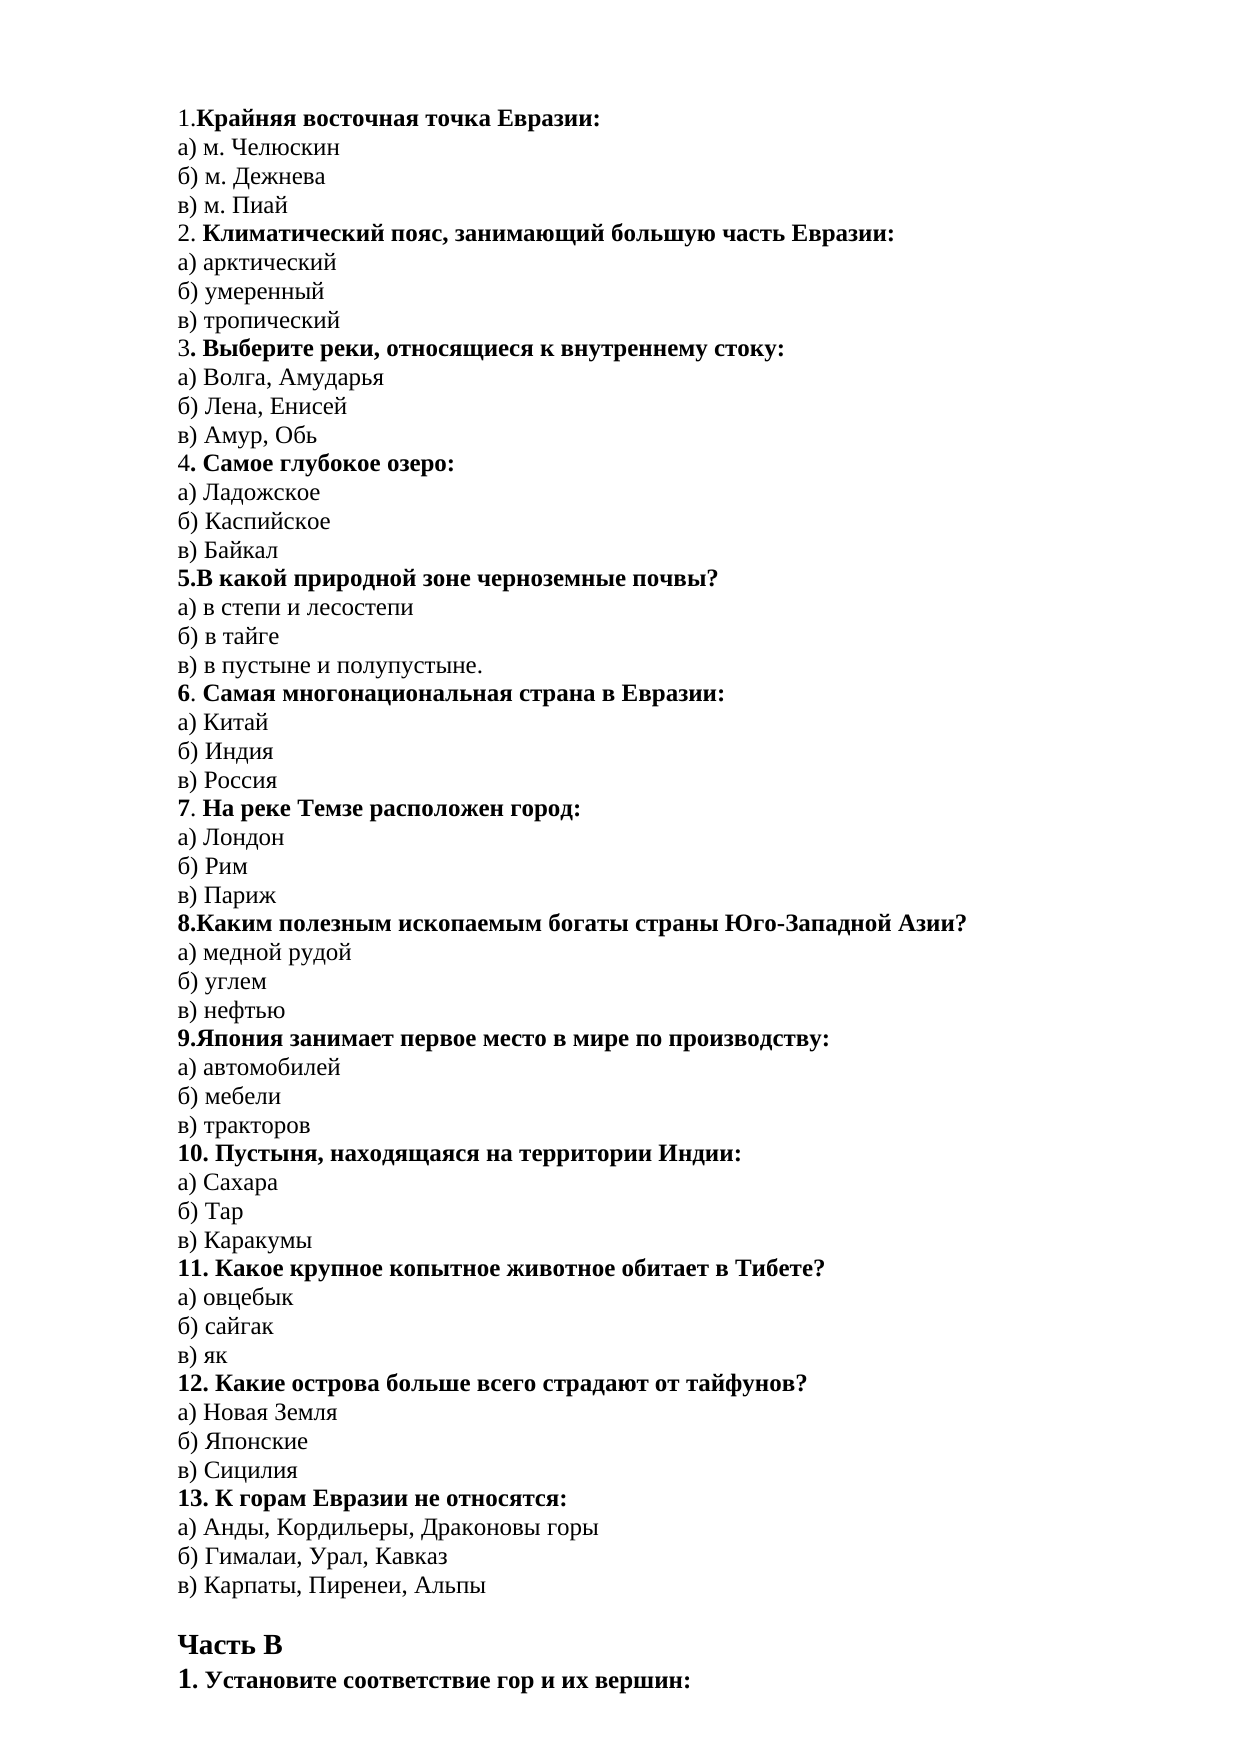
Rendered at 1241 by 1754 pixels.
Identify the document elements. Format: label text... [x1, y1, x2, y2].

text 7. На реке Темзе расположен город: [177, 793, 1152, 822]
text а) Лондон [177, 822, 1152, 851]
text б) в тайге [177, 621, 1152, 650]
text в) в пустыне и полупустыне. [177, 650, 1152, 678]
text б) умеренный [177, 276, 1152, 305]
text а) овцебык [177, 1282, 1152, 1311]
text в) нефтью [177, 995, 1152, 1023]
text б) сайгак [177, 1311, 1152, 1340]
text в) Париж [177, 880, 1152, 908]
text 4. Самое глубокое озеро: [177, 448, 1152, 477]
text в) тропический [177, 305, 1152, 333]
text б) Рим [177, 851, 1152, 880]
text а) Анды, Кордильеры, Драконовы горы [177, 1512, 1152, 1541]
text в) Карпаты, Пиренеи, Альпы [177, 1570, 1152, 1598]
text 13. К горам Евразии не относятся: [177, 1483, 1152, 1512]
text а) Новая Земля [177, 1397, 1152, 1426]
text в) Каракумы [177, 1225, 1152, 1253]
text б) Тар [177, 1196, 1152, 1225]
text а) арктический [177, 247, 1152, 276]
text б) мебели [177, 1081, 1152, 1110]
text в) м. Пиай [177, 190, 1152, 218]
text а) Сахара [177, 1167, 1152, 1196]
text в) тракторов [177, 1110, 1152, 1138]
text а) в степи и лесостепи [177, 592, 1152, 621]
text 11. Какое крупное копытное животное обитает в Тибете? [177, 1253, 1152, 1282]
text 6. Самая многонациональная страна в Евразии: [177, 678, 1152, 707]
text 1.Крайняя восточная точка Евразии: [177, 103, 1152, 132]
text б) Японские [177, 1426, 1152, 1455]
text 10. Пустыня, находящаяся на территории Индии: [177, 1138, 1152, 1167]
text а) медной рудой [177, 937, 1152, 966]
text а) Китай [177, 707, 1152, 736]
text 5.В какой природной зоне черноземные почвы? [177, 563, 1152, 592]
text 12. Какие острова больше всего страдают от тайфунов? [177, 1368, 1152, 1397]
text а) автомобилей [177, 1052, 1152, 1081]
text 2. Климатический пояс, занимающий большую часть Евразии: [177, 218, 1152, 247]
text 1. Установите соответствие гор и их вершин: [177, 1661, 1152, 1694]
text а) м. Челюскин [177, 132, 1152, 161]
text Часть В [177, 1627, 1152, 1661]
text б) Индия [177, 736, 1152, 765]
text в) як [177, 1340, 1152, 1368]
text б) Каспийское [177, 506, 1152, 535]
text б) Лена, Енисей [177, 391, 1152, 420]
text в) Россия [177, 765, 1152, 793]
text 3. Выберите реки, относящиеся к внутреннему стоку: [177, 333, 1152, 362]
text 8.Каким полезным ископаемым богаты страны Юго-Западной Азии? [177, 908, 1152, 937]
text 9.Япония занимает первое место в мире по производству: [177, 1023, 1152, 1052]
text а) Волга, Амударья [177, 362, 1152, 391]
text б) м. Дежнева [177, 161, 1152, 190]
text в) Байкал [177, 535, 1152, 563]
text в) Сицилия [177, 1455, 1152, 1483]
text б) Гималаи, Урал, Кавказ [177, 1541, 1152, 1570]
text а) Ладожское [177, 477, 1152, 506]
text б) углем [177, 966, 1152, 995]
text в) Амур, Обь [177, 420, 1152, 448]
